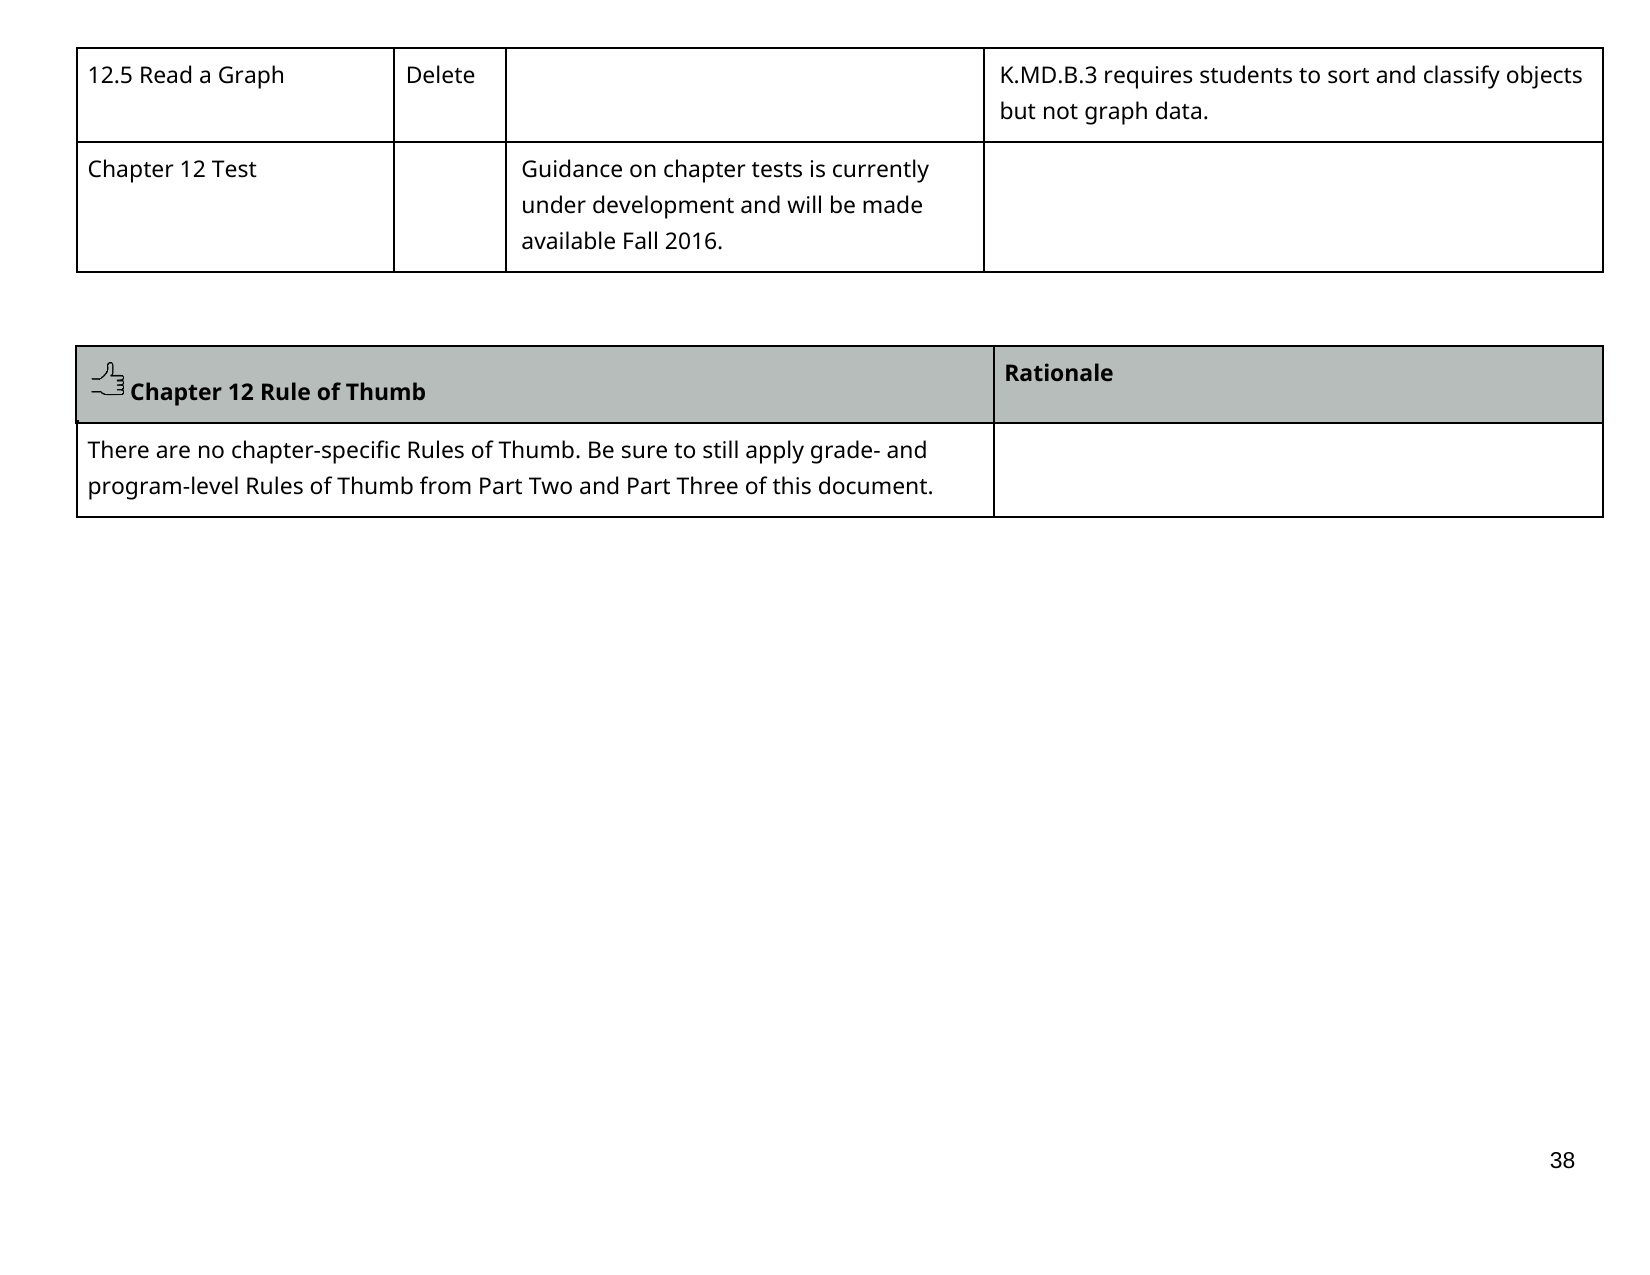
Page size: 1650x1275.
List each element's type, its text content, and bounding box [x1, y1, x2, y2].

picture [86, 357, 130, 401]
table_header Chapter 12 Rule of Thumb [77, 347, 993, 422]
table_cell [995, 424, 1602, 516]
table_cell [395, 143, 505, 271]
table_cell K.MD.B.3 requires students to sort and classify objects but not graph data. [985, 49, 1602, 141]
table_cell Chapter 12 Test [78, 143, 393, 271]
table_cell There are no chapter-specific Rules of Thumb. Be sure to still apply grade- and program-level Rules of Thumb from Part Two and Part Three of this document. [78, 424, 993, 516]
table_cell Delete [395, 49, 505, 141]
table_cell [985, 143, 1602, 271]
table_header Rationale [995, 347, 1602, 422]
table_cell 12.5 Read a Graph [78, 49, 393, 141]
table_cell [507, 49, 983, 141]
table_cell Guidance on chapter tests is currently under development and will be made available Fall 2016. [507, 143, 983, 271]
